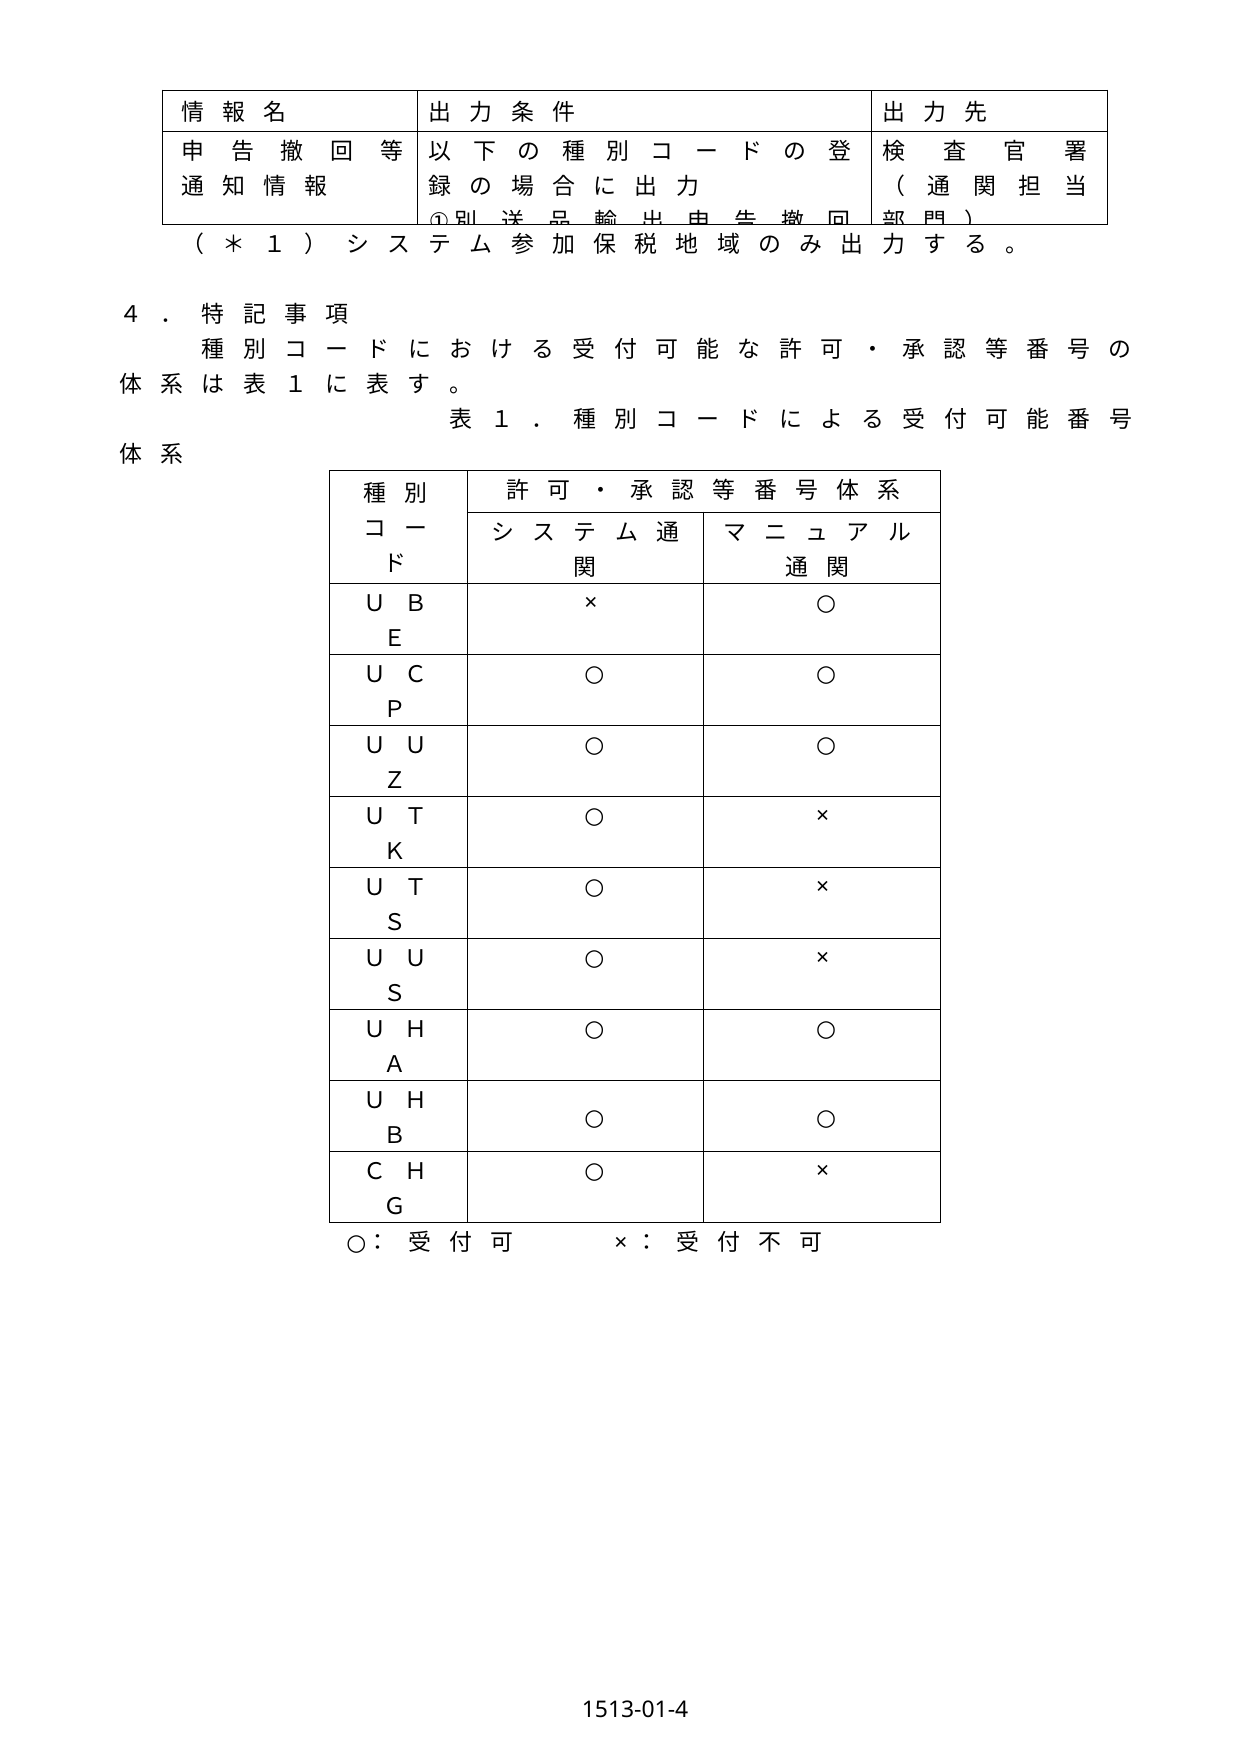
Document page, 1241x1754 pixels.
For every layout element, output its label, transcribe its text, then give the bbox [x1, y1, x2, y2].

table_cell ＵＨＡ [330, 1010, 467, 1080]
table_header 出力条件 [418, 91, 871, 131]
table_cell ＵＵＺ [330, 726, 467, 796]
table_cell ○ [704, 655, 940, 725]
table_header 情報名 [163, 91, 417, 131]
table_cell ＵＣＰ [330, 655, 467, 725]
table_cell 以下の種別コードの登録の場合に出力 ①別送品輸出申告撤回「ＵＴＫ」 ②別送品輸出申告手作業移行「ＵＴＳ」 [418, 132, 871, 224]
table_header 出力先 [872, 91, 1107, 131]
table_cell ＵＢＥ [330, 584, 467, 654]
table_cell マニュアル通関 [704, 513, 940, 583]
table_cell ○ [468, 797, 703, 867]
table_cell ○ [468, 655, 703, 725]
table_header 許可・承認等番号体系 [468, 471, 940, 512]
text ４．特記事項 [119, 295, 1150, 330]
table_cell ○ [468, 868, 703, 938]
table_cell × [704, 868, 940, 938]
table_cell ＵＴＫ [330, 797, 467, 867]
table_cell システム通関 [468, 513, 703, 583]
table_cell × [704, 797, 940, 867]
table_cell × [704, 1152, 940, 1222]
text 表１．種別コードによる受付可能番号体系 [119, 400, 1150, 470]
table_cell ○ [704, 584, 940, 654]
table_cell ○ [704, 726, 940, 796]
table_cell ＵＴＳ [330, 868, 467, 938]
table_cell 申告撤回等通知情報 [163, 132, 417, 224]
table_cell ＵＵＳ [330, 939, 467, 1009]
table_cell ＵＨＢ [330, 1081, 467, 1151]
table_cell ○ [468, 1152, 703, 1222]
text 種別コードにおける受付可能な許可・承認等番号の体系は表１に表す。 [119, 330, 1150, 400]
table_cell × [704, 939, 940, 1009]
table_cell ○ [468, 726, 703, 796]
table_header 種別コード [330, 471, 467, 583]
text （＊１）システム参加保税地域のみ出力する。 [119, 225, 1150, 260]
table_cell ○ [468, 1081, 703, 1151]
table_cell 検査官署（通関担当部門） [872, 132, 1107, 224]
table_cell × [468, 584, 703, 654]
table_cell ○ [468, 1010, 703, 1080]
text ○：受付可 ×：受付不可 [296, 1223, 1150, 1258]
table_cell ○ [704, 1081, 940, 1151]
table_cell ○ [468, 939, 703, 1009]
table_cell ＣＨＧ [330, 1152, 467, 1222]
table_cell ○ [704, 1010, 940, 1080]
